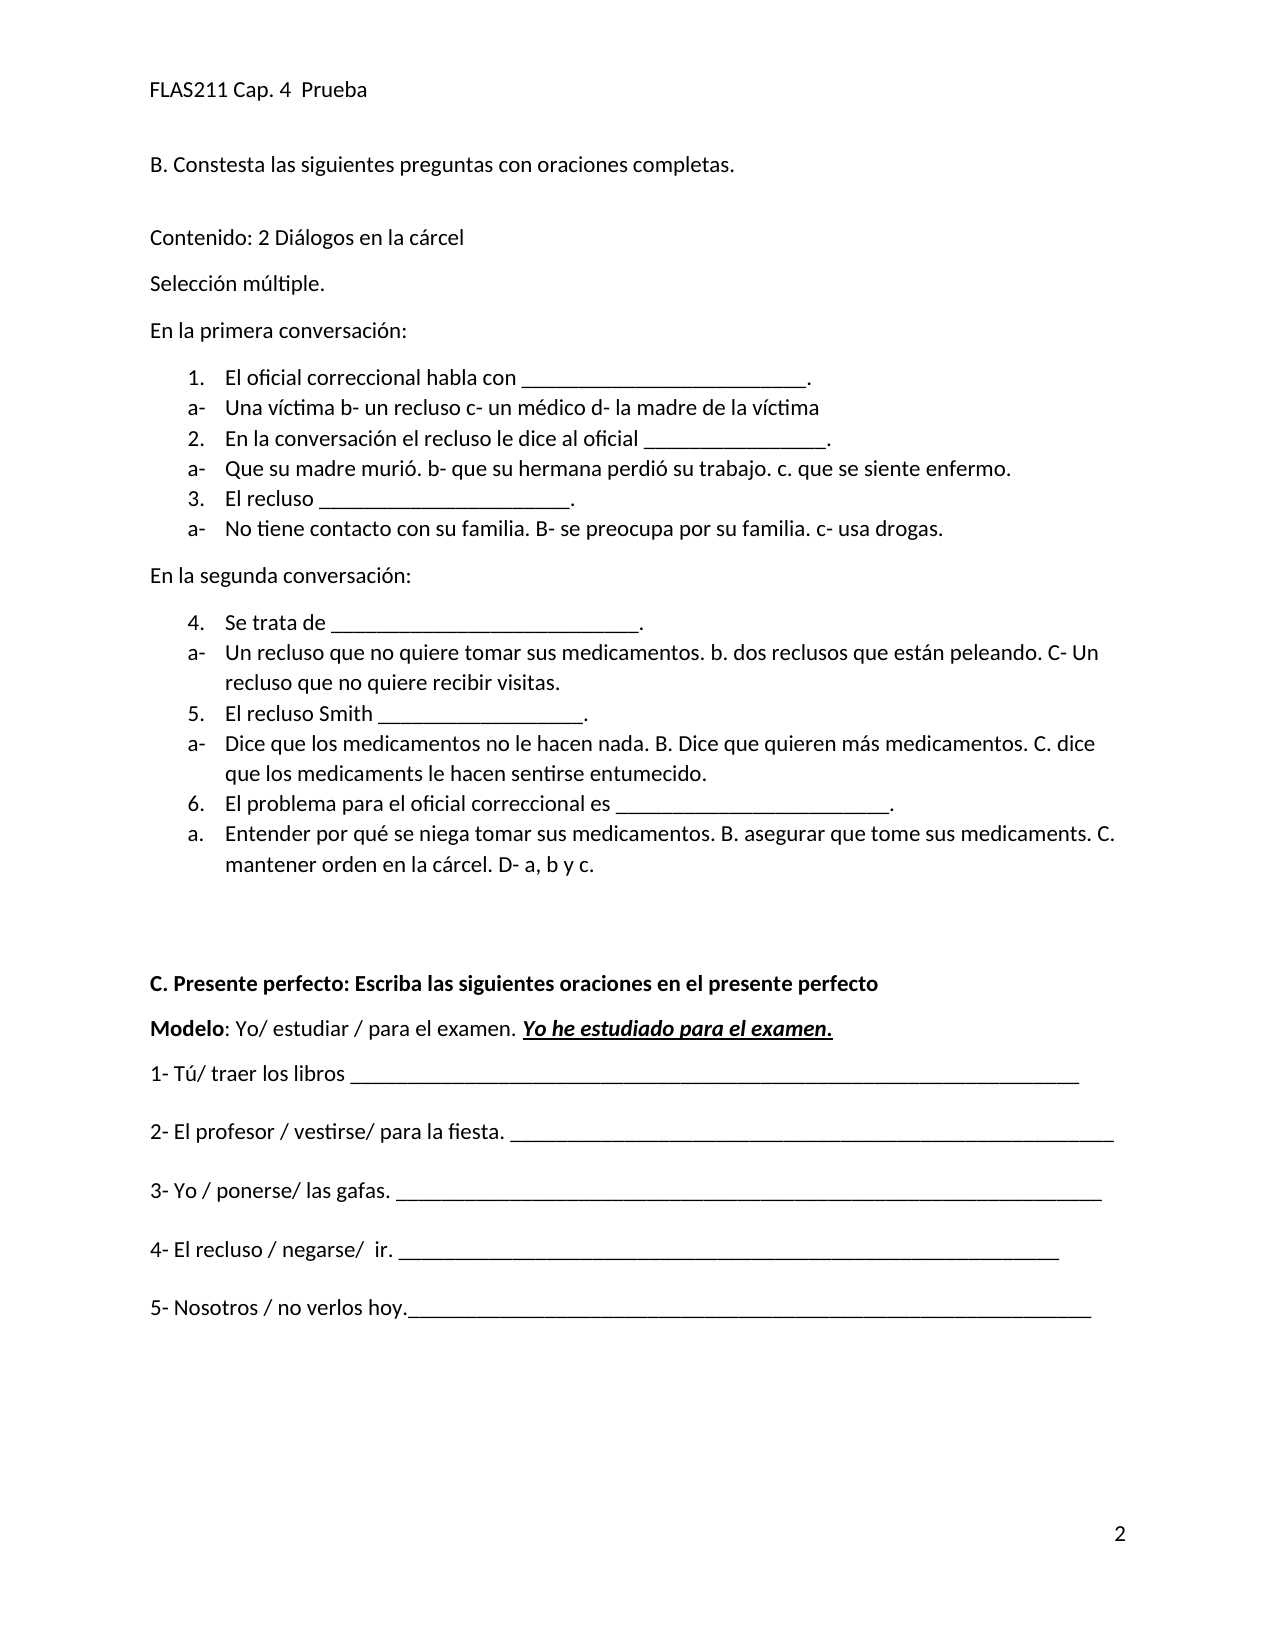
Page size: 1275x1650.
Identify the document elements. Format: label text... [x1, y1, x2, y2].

list Dice que los medicamentos no le hacen nada. B. Dice que quieren más medicamentos. C. dice que los medicaments le hacen sentirse entumecido. [187, 729, 1125, 787]
list No tiene contacto con su familia. B- se preocupa por su familia. c- usa drogas. [187, 514, 1125, 542]
list En la conversación el recluso le dice al oficial ________________. [187, 424, 1125, 452]
text En la segunda conversación: [150, 561, 1125, 589]
text 4- El recluso / negarse/ ir. __________________________________________________________ [150, 1235, 1125, 1263]
list El problema para el oficial correccional es ________________________. [187, 789, 1125, 817]
list Una víctima b- un recluso c- un médico d- la madre de la víctima [187, 393, 1125, 422]
text 2- El profesor / vestirse/ para la fiesta. _____________________________________________________ [150, 1117, 1125, 1145]
text 1- Tú/ traer los libros ________________________________________________________________ [150, 1059, 1125, 1087]
text 5- Nosotros / no verlos hoy.____________________________________________________________ [150, 1293, 1125, 1321]
list El recluso Smith __________________. [187, 699, 1125, 727]
text Selección múltiple. [150, 269, 1125, 298]
text Modelo: Yo/ estudiar / para el examen. Yo he estudiado para el examen. [150, 1014, 1125, 1042]
list Un recluso que no quiere tomar sus medicamentos. b. dos reclusos que están peleando. C- Un recluso que no quiere recibir visitas. [187, 638, 1125, 697]
text En la primera conversación: [150, 316, 1125, 344]
text Contenido: 2 Diálogos en la cárcel [150, 223, 1125, 251]
text C. Presente perfecto: Escriba las siguientes oraciones en el presente perfecto [150, 969, 1125, 997]
list Se trata de ___________________________. [187, 608, 1125, 636]
text 3- Yo / ponerse/ las gafas. ______________________________________________________________ [150, 1176, 1125, 1204]
text B. Constesta las siguientes preguntas con oraciones completas. [150, 150, 1125, 178]
list El recluso ______________________. [187, 484, 1125, 512]
list Que su madre murió. b- que su hermana perdió su trabajo. c. que se siente enfermo. [187, 454, 1125, 482]
list El oficial correccional habla con _________________________. [187, 363, 1125, 391]
list Entender por qué se niega tomar sus medicamentos. B. asegurar que tome sus medicaments. C. mantener orden en la cárcel. D- a, b y c. [187, 819, 1125, 878]
